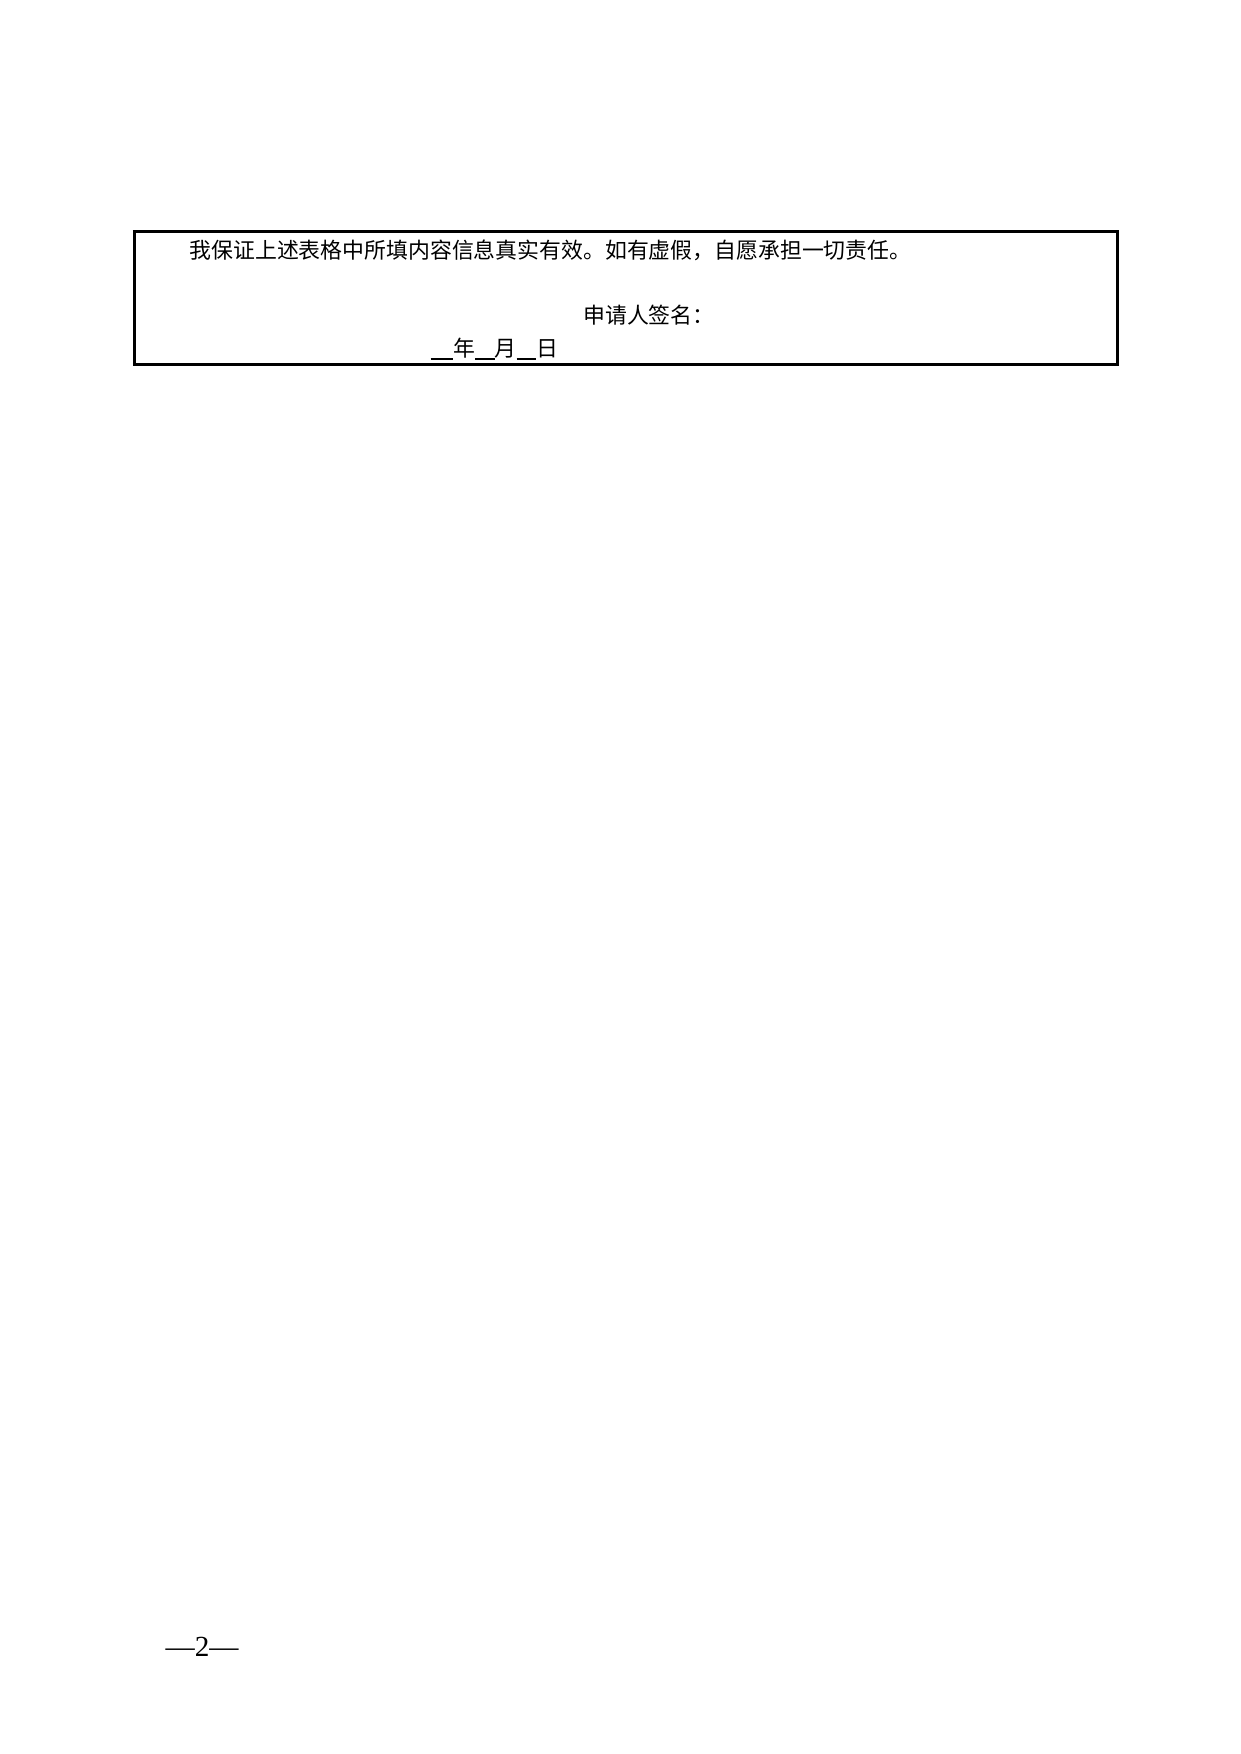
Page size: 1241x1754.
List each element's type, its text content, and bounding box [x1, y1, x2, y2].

table_cell 我保证上述表格中所填内容信息真实有效。如有虚假，自愿承担一切责任。 申请人签名： 年 月 日 [136, 233, 1116, 363]
